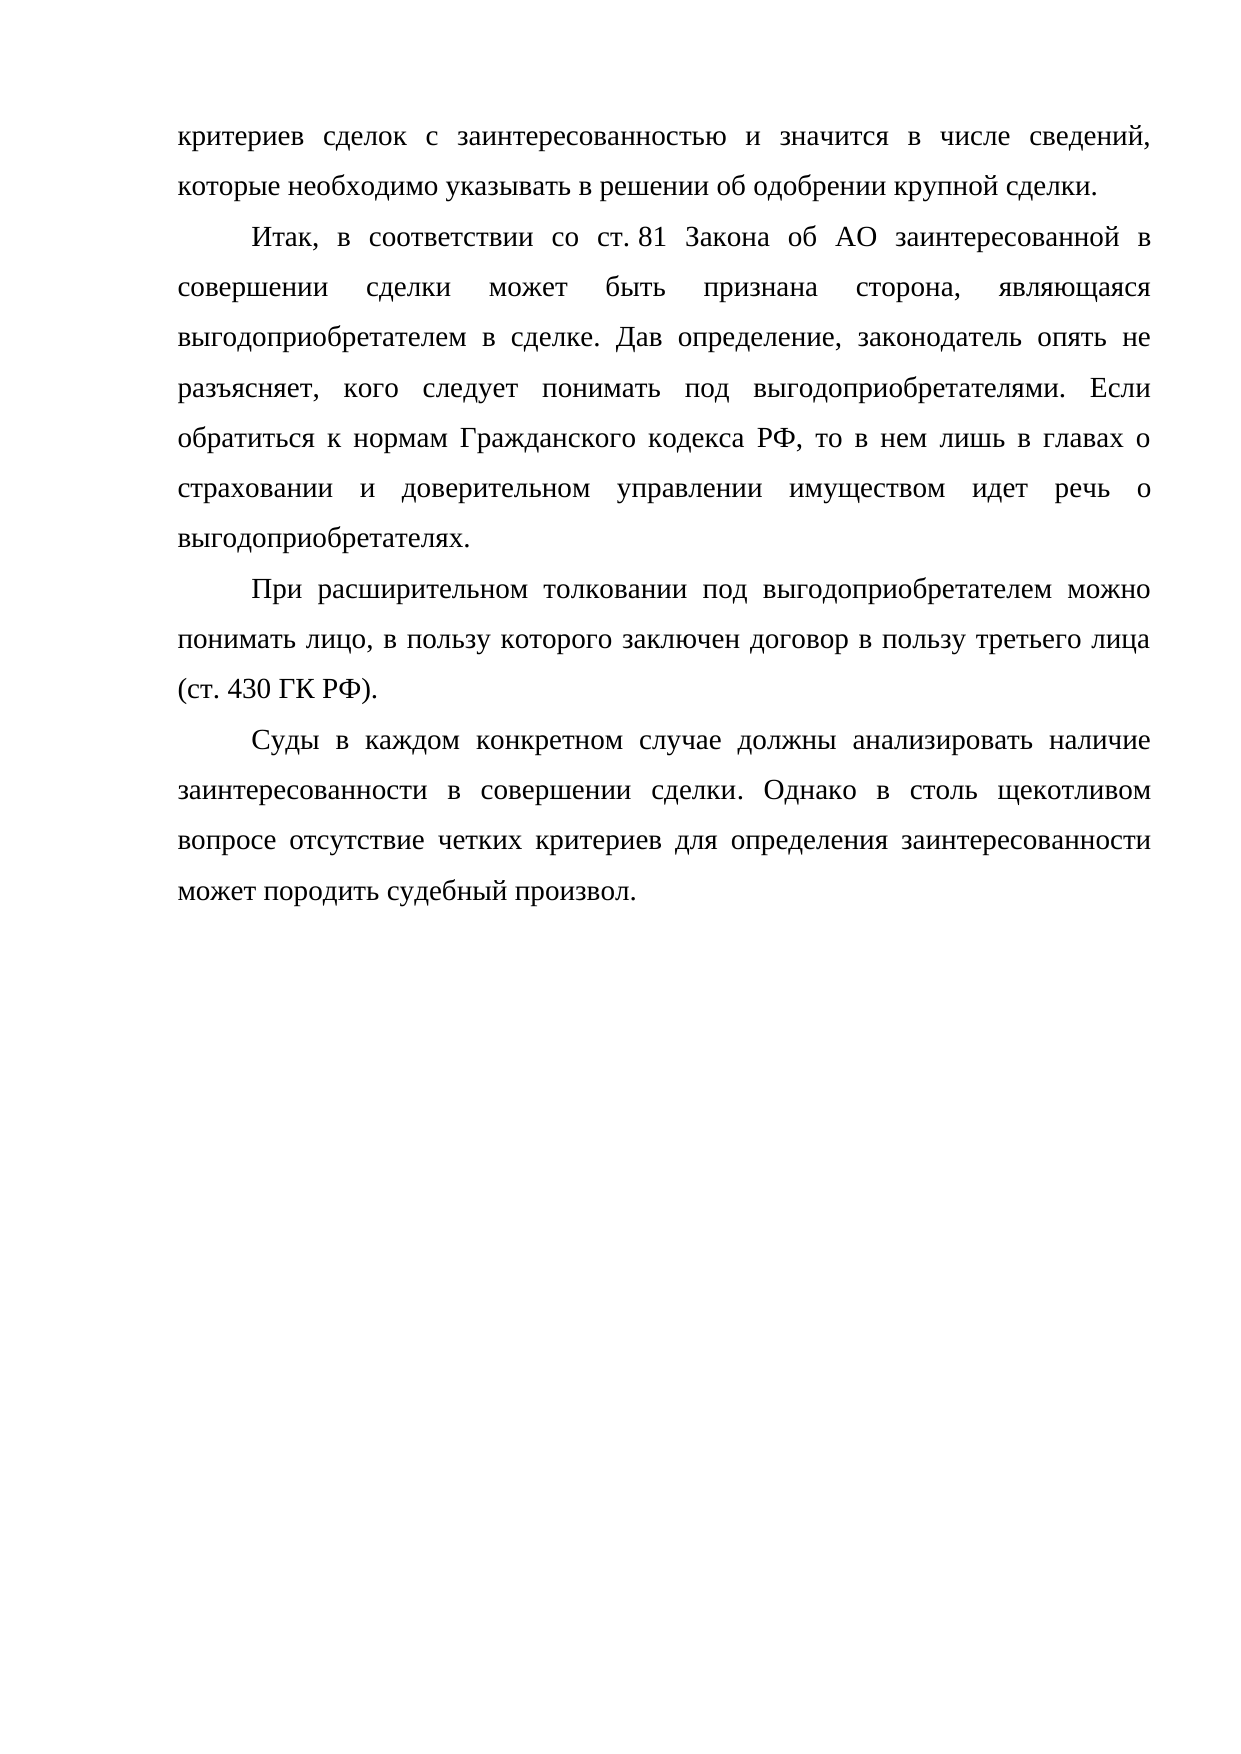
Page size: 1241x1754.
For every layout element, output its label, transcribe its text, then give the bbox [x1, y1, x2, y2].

text При расширительном толковании под выгодоприобретателем можно понимать лицо, в пользу которого заключен договор в пользу третьего лица (ст. 430 ГК РФ). [177, 571, 1152, 705]
text Суды в каждом конкретном случае должны анализировать наличие заинтересованности в совершении сделки. Однако в столь щекотливом вопросе отсутствие четких критериев для определения заинтересованности может породить судебный произвол. [177, 722, 1152, 906]
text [177, 118, 1152, 202]
text Итак, в соответствии со ст. 81 Закона об АО заинтересованной в совершении сделки может быть признана сторона, являющаяся выгодоприобретателем в сделке. Дав определение, законодатель опять не разъясняет, кого следует понимать под выгодоприобретателями. Если обратиться к нормам Гражданского кодекса РФ, то в нем лишь в главах о страховании и доверительном управлении имуществом идет речь о выгодоприобретателях. [177, 219, 1152, 554]
